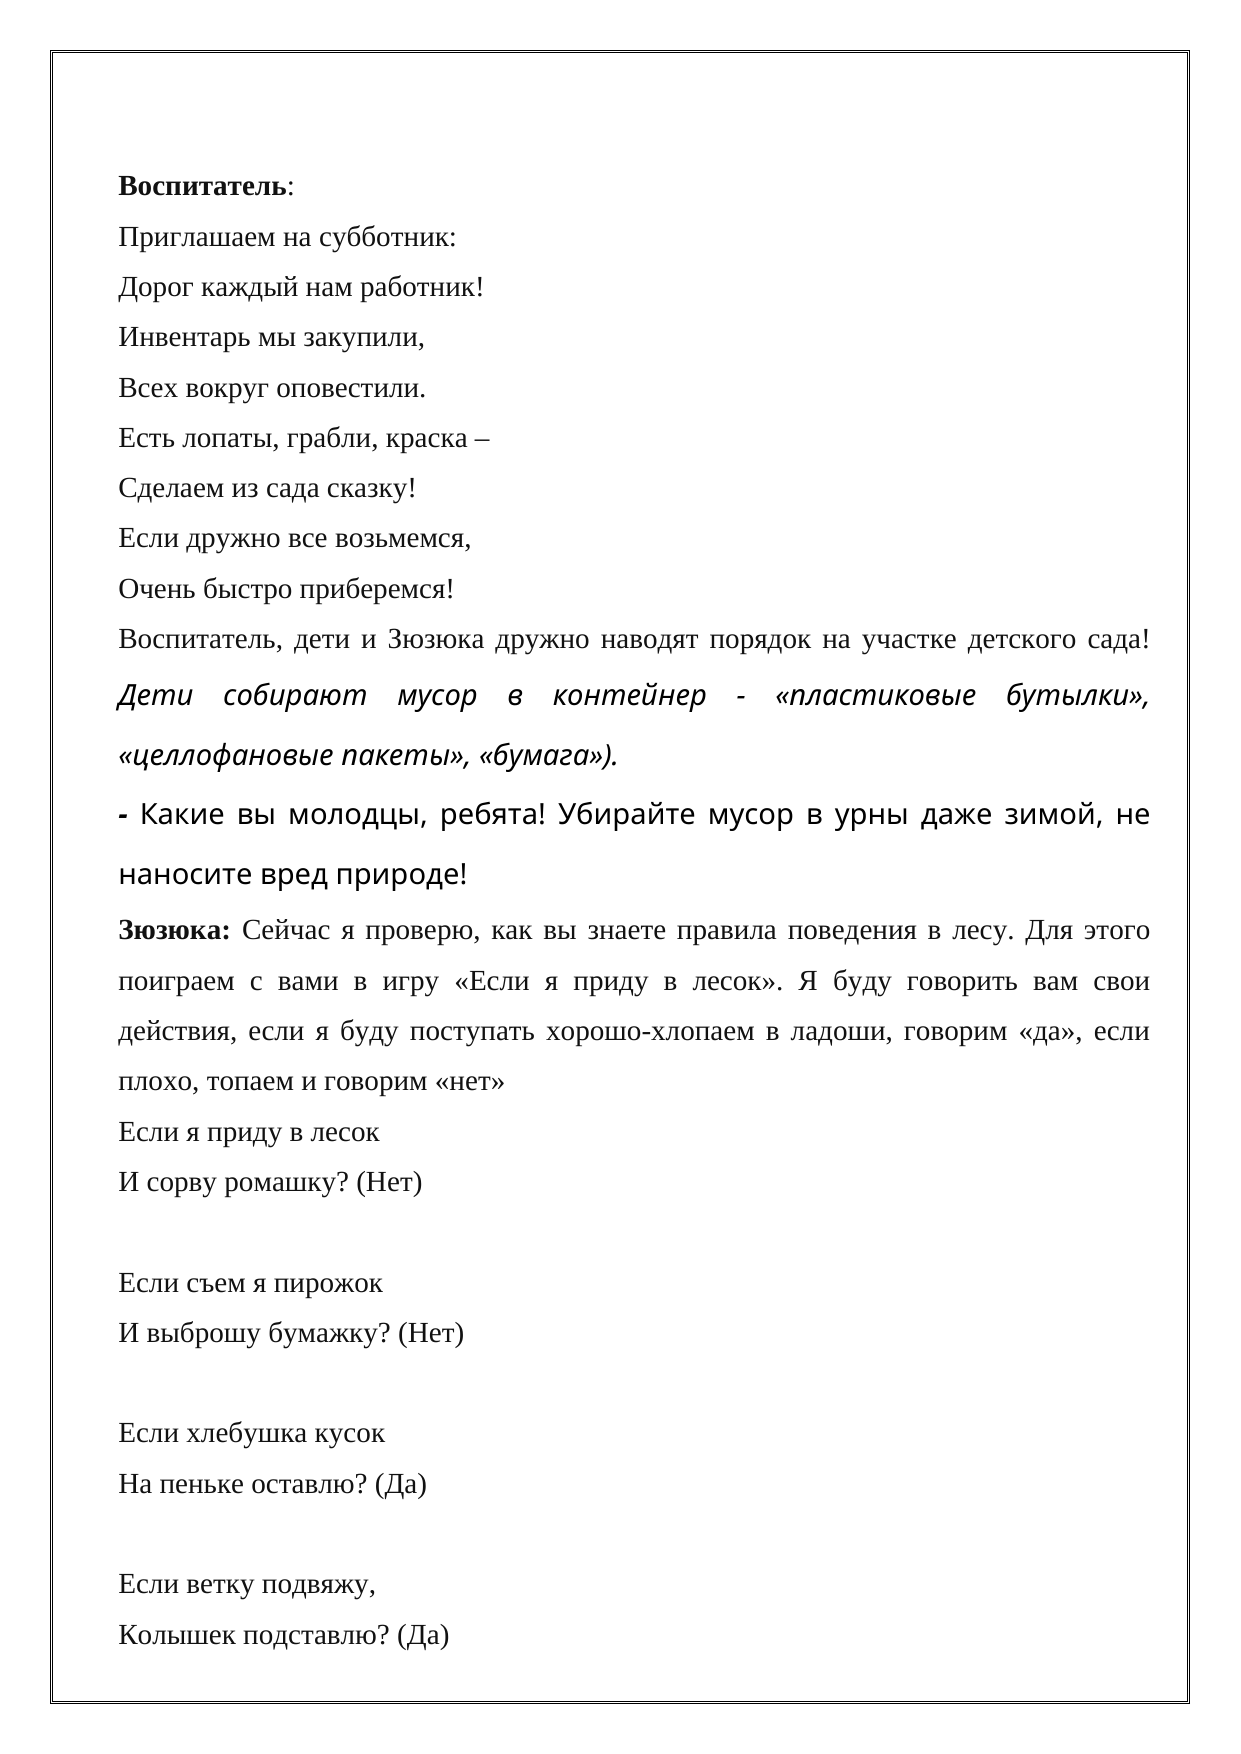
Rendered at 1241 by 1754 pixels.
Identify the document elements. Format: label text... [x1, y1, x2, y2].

text Если хлебушка кусок [118, 1416, 1152, 1449]
text Есть лопаты, грабли, краска – [118, 420, 1152, 453]
text И сорву ромашку? (Нет) [118, 1164, 1152, 1198]
text И выброшу бумажку? (Нет) [118, 1315, 1152, 1348]
text Всех вокруг оповестили. [118, 370, 1152, 403]
text Если я приду в лесок [118, 1114, 1152, 1147]
text Колышек подставлю? (Да) [118, 1617, 1152, 1650]
text Сделаем из сада сказку! [118, 470, 1152, 504]
text Зюзюка: Сейчас я проверю, как вы знаете правила поведения в лесу. Для этого поиграем с вами в игру «Если я приду в лесок». Я буду говорить вам свои действия, если я буду поступать хорошо-хлопаем в ладоши, говорим «да», если плохо, топаем и говорим «нет» [118, 912, 1152, 1097]
text Если ветку подвяжу, [118, 1567, 1152, 1600]
text Очень быстро приберемся! [118, 571, 1152, 604]
text - Какие вы молодцы, ребята! Убирайте мусор в урны даже зимой, не наносите вред природе! [118, 793, 1152, 893]
text Воспитатель: [118, 168, 1152, 202]
text Инвентарь мы закупили, [118, 319, 1152, 353]
text Если дружно все возьмемся, [118, 521, 1152, 554]
text Если съем я пирожок [118, 1265, 1152, 1298]
text Приглашаем на субботник: [118, 219, 1152, 252]
text Дорог каждый нам работник! [118, 269, 1152, 303]
text Воспитатель, дети и Зюзюка дружно наводят порядок на участке детского сада! Дети собирают мусор в контейнер - «пластиковые бутылки», «целлофановые пакеты», «бумага»). [118, 621, 1152, 774]
text На пеньке оставлю? (Да) [118, 1466, 1152, 1499]
